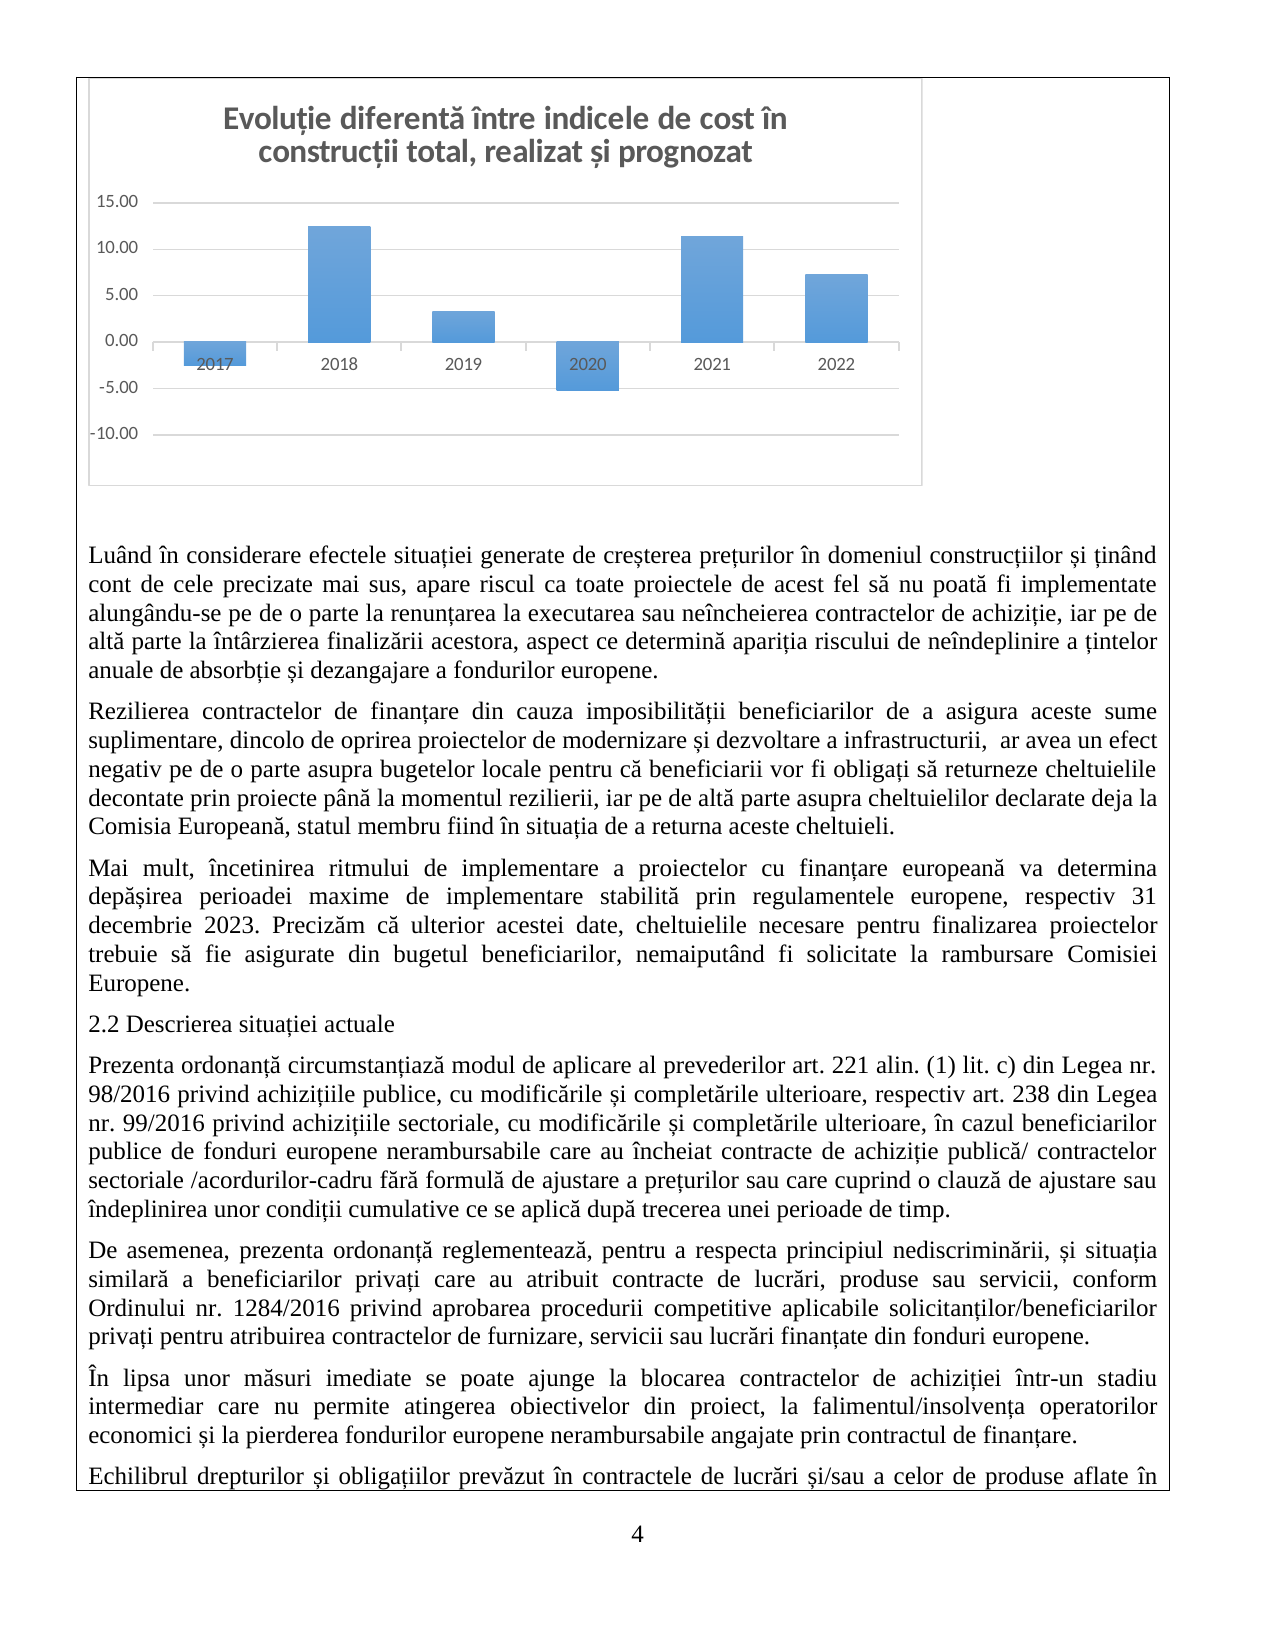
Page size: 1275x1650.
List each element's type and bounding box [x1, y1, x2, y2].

table_header [77, 78, 1169, 1490]
